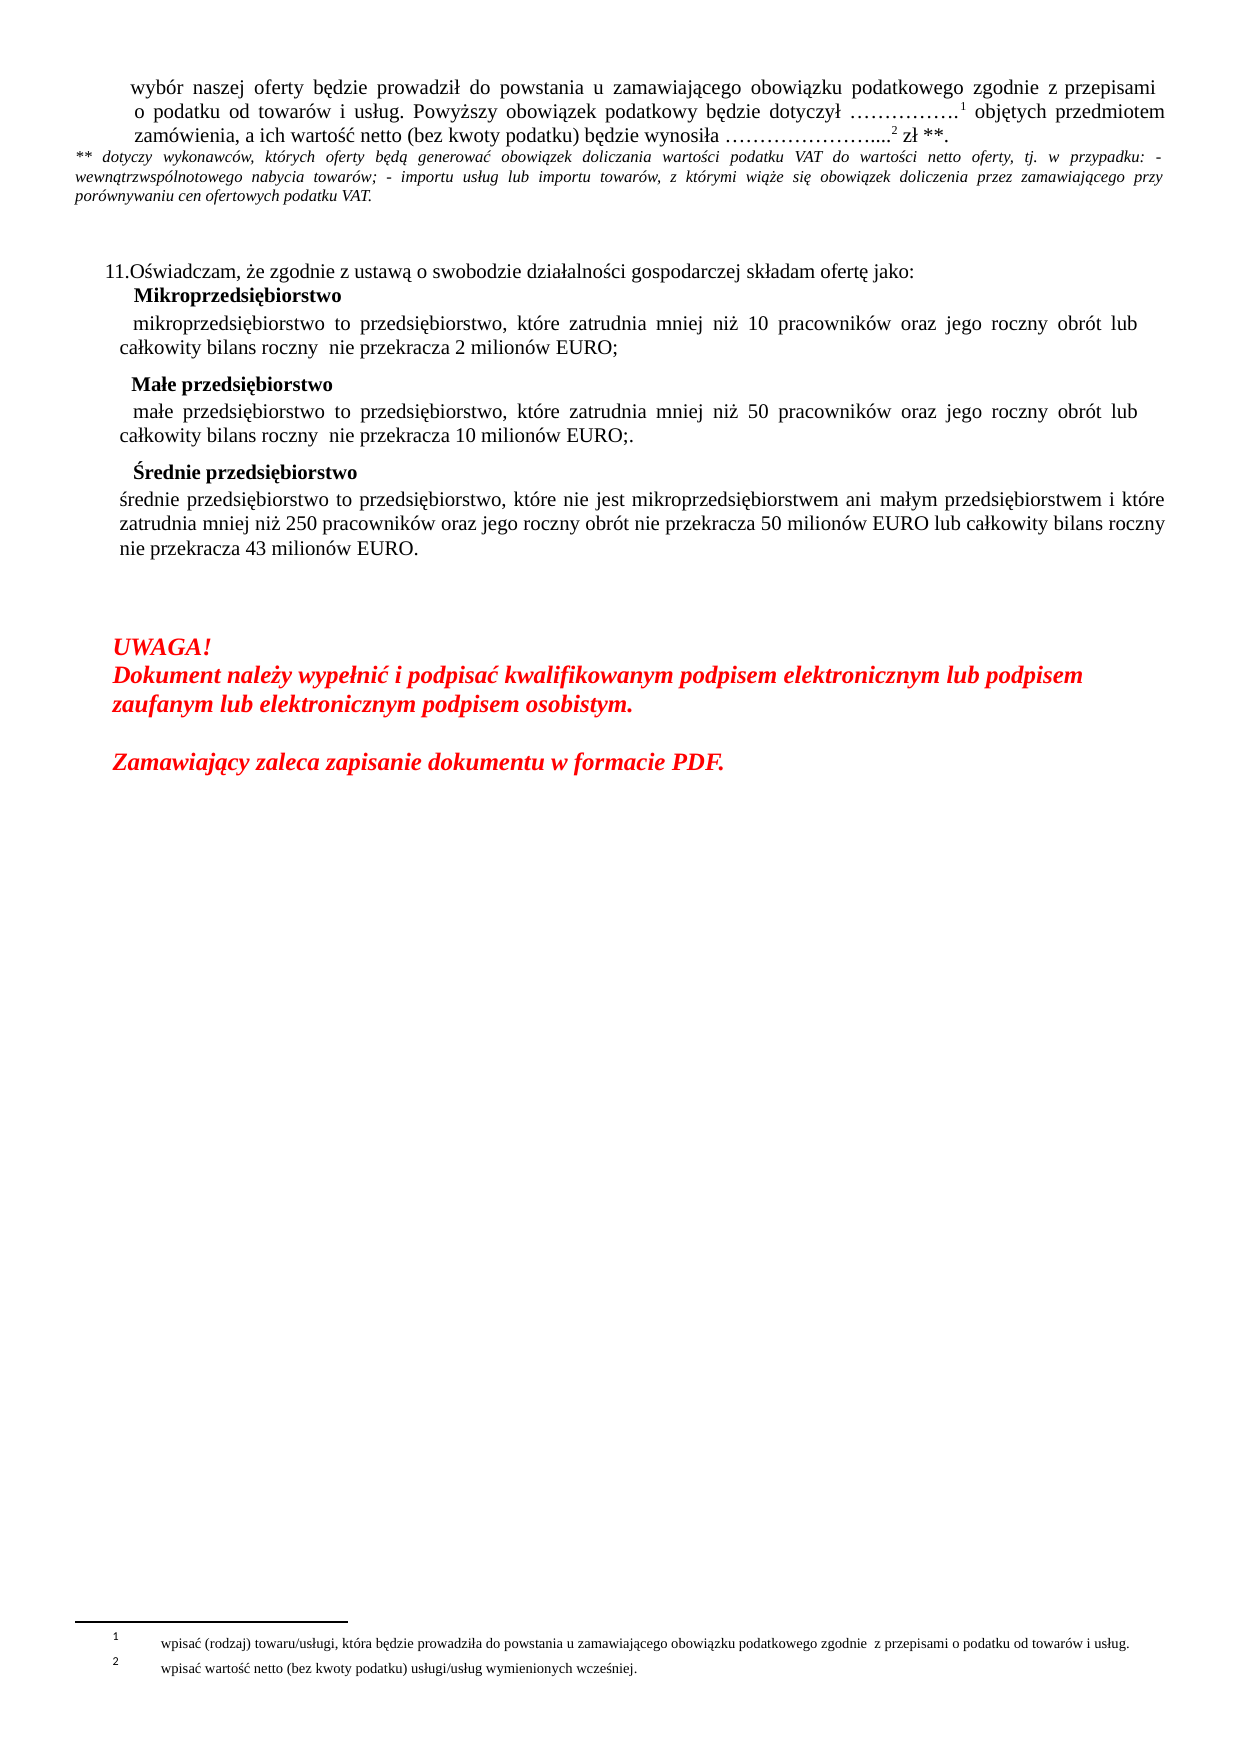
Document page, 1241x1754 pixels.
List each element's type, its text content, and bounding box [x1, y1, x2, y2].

text mikroprzedsiębiorstwo to przedsiębiorstwo, które zatrudnia mniej niż 10 pracowników oraz jego roczny obrót lub całkowity bilans roczny nie przekracza 2 milionów EURO; [104, 311, 1140, 359]
text zaufanym lub elektronicznym podpisem osobistym. [112, 689, 1165, 718]
text  Mikroprzedsiębiorstwo [112, 283, 1165, 307]
text  Małe przedsiębiorstwo [104, 372, 1140, 396]
text  Średnie przedsiębiorstwo [75, 460, 1140, 484]
text  wybór naszej oferty będzie prowadził do powstania u zamawiającego obowiązku podatkowego zgodnie z przepisami o podatku od towarów i usług. Powyższy obowiązek podatkowy będzie dotyczył ……………. objętych przedmiotem zamówienia, a ich wartość netto (bez kwoty podatku) będzie wynosiła ………………….... zł **. [104, 75, 1165, 147]
text Dokument należy wypełnić i podpisać kwalifikowanym podpisem elektronicznym lub podpisem [112, 660, 1165, 689]
text średnie przedsiębiorstwo to przedsiębiorstwo, które nie jest mikroprzedsiębiorstwem ani małym przedsiębiorstwem i które zatrudnia mniej niż 250 pracowników oraz jego roczny obrót nie przekracza 50 milionów EURO lub całkowity bilans roczny nie przekracza 43 milionów EURO. [119, 487, 1165, 559]
text 11.Oświadczam, że zgodnie z ustawą o swobodzie działalności gospodarczej składam ofertę jako: [104, 259, 1165, 283]
text małe przedsiębiorstwo to przedsiębiorstwo, które zatrudnia mniej niż 50 pracowników oraz jego roczny obrót lub całkowity bilans roczny nie przekracza 10 milionów EURO;. [104, 399, 1140, 447]
text ** dotyczy wykonawców, których oferty będą generować obowiązek doliczania wartości podatku VAT do wartości netto oferty, tj. w przypadku: - wewnątrzwspólnotowego nabycia towarów; - importu usług lub importu towarów, z którymi wiąże się obowiązek doliczenia przez zamawiającego przy porównywaniu cen ofertowych podatku VAT. [75, 147, 1165, 205]
text UWAGA! [112, 632, 1165, 660]
text Zamawiający zaleca zapisanie dokumentu w formacie PDF. [112, 747, 1165, 775]
